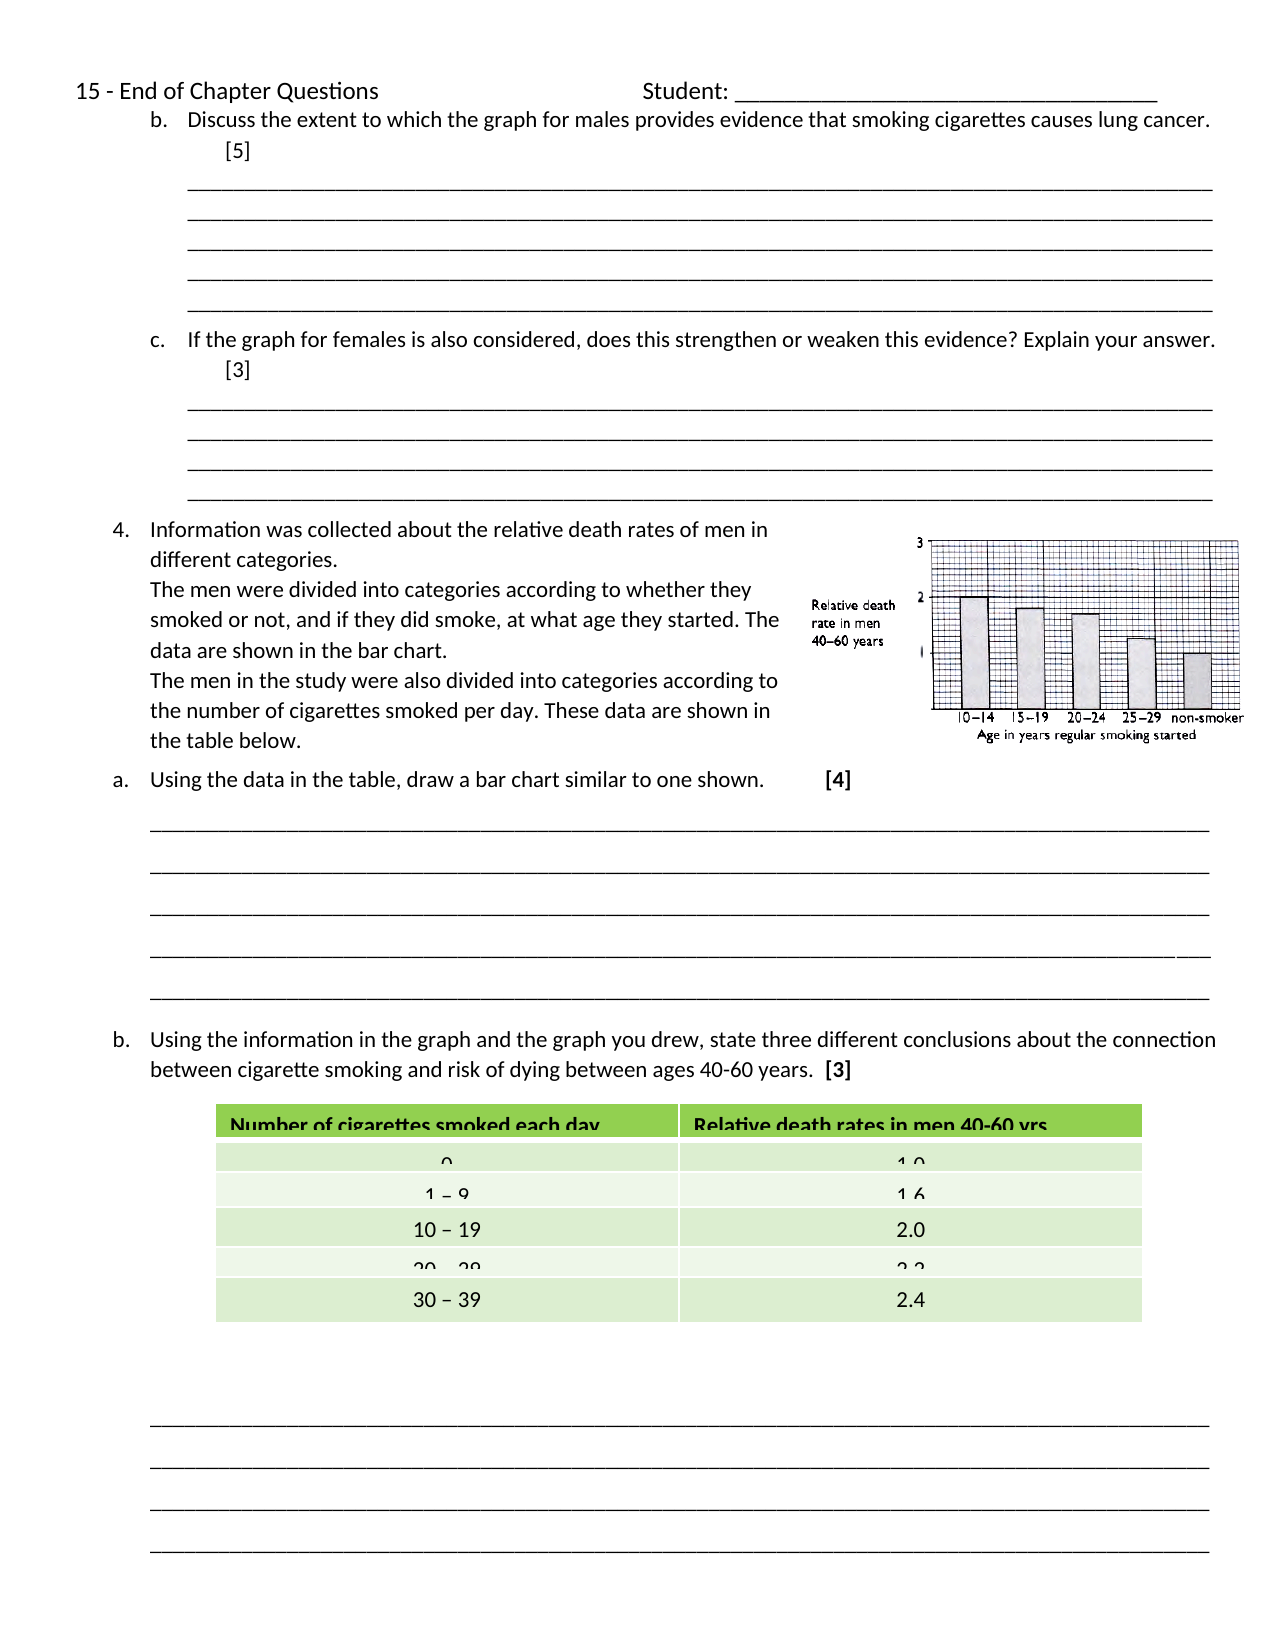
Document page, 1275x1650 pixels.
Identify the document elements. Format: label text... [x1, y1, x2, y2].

table_cell 1.6 [680, 1173, 1142, 1206]
table_header Relative death rates in men 40-60 yrs [680, 1104, 1142, 1137]
table_cell 10 – 19 [216, 1208, 678, 1246]
table_header Number of cigarettes smoked each day [216, 1104, 678, 1137]
table_cell 2.4 [680, 1278, 1142, 1322]
table_cell 20 – 29 [216, 1248, 678, 1276]
table_cell 2.0 [680, 1208, 1142, 1246]
list Information was collected about the relative death rates of men in different categories. The men were divided into categories according to whether they smoked or not, and if they did smoke, at what age they started. The data are shown in the bar chart. The men in the study were also divided into categories according to the number of cigarettes smoked per day. These data are shown in the table below. [112, 515, 816, 754]
list Using the data in the table, draw a bar chart similar to one shown. [4] _________________________________________________________________________________________________________________________________________________________________________________________________________________________________________________________________________________________________________________________________________________________________________________________________________________________________________________________________________________ [112, 765, 1219, 1003]
table_cell 30 – 39 [216, 1278, 678, 1322]
list Using the information in the graph and the graph you drew, state three different conclusions about the connection between cigarette smoking and risk of dying between ages 40-60 years. [3] [112, 1025, 1219, 1083]
text ____________________________________________________________________________________________________________________________________________________________________________________________________________________________________________________________________________________________________________________________________________________________________________________ [150, 1402, 1219, 1556]
table_cell 2.2 [680, 1248, 1142, 1276]
table_cell 0 [216, 1143, 678, 1171]
list If the graph for females is also considered, does this strengthen or weaken this evidence? Explain your answer. [3] ________________________________________________________________________________________________________________________________________________________________________________________________________________________________________________________________________________________________________________________________________________________________________ [150, 325, 1219, 504]
table_cell 1 – 9 [216, 1173, 678, 1206]
table_cell 1.0 [680, 1143, 1142, 1171]
list Discuss the extent to which the graph for males provides evidence that smoking cigarettes causes lung cancer. [5] __________________________________________________________________________________________________________________________________________________________________________________________________________________________________________________________________________________________________________________________________________________________________________________________________________________________________________________________________ [150, 106, 1219, 315]
